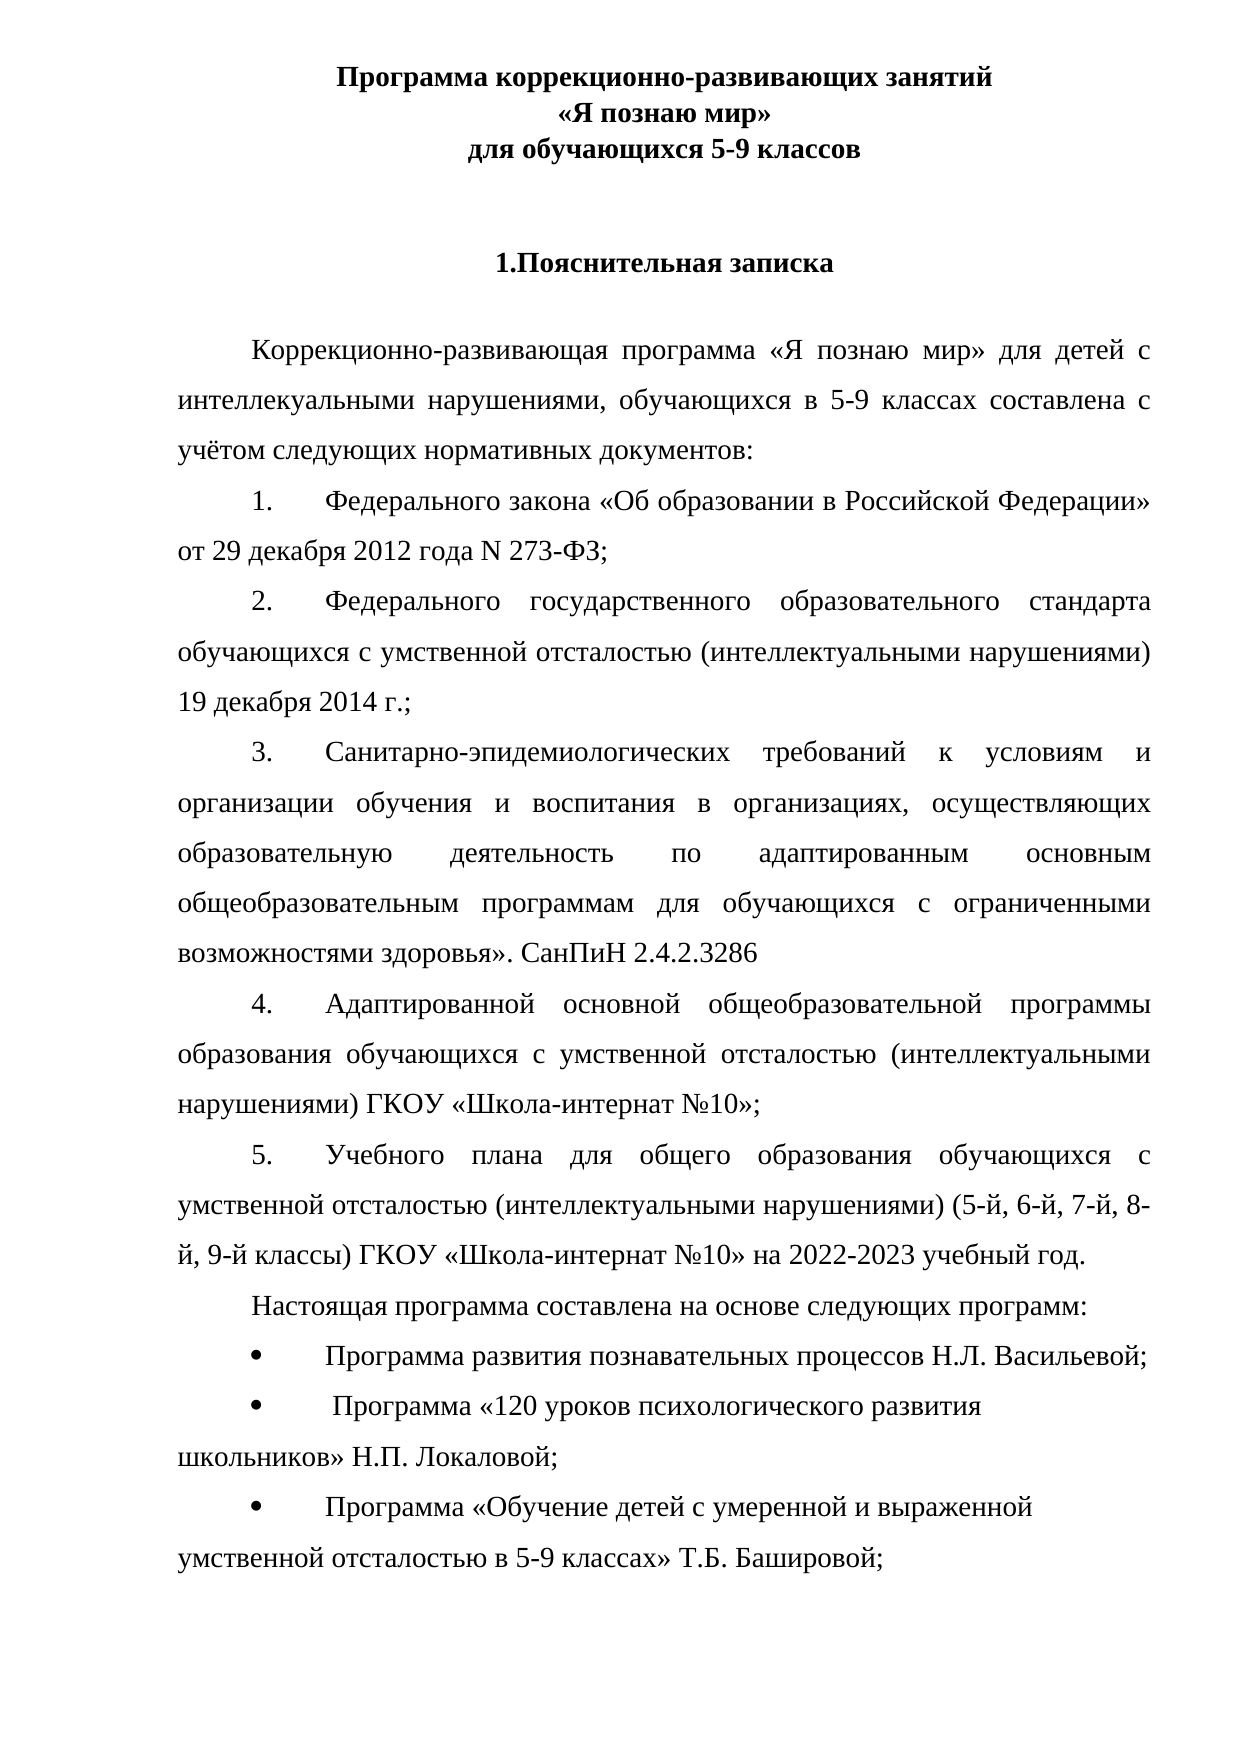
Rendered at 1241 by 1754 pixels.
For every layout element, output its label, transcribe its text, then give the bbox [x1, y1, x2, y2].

list Федерального государственного образовательного стандарта обучающихся с умственной отсталостью (интеллектуальными нарушениями) 19 декабря 2014 г.; [177, 583, 1152, 718]
list Санитарно-эпидемиологических требований к условиям и организации обучения и воспитания в организациях, осуществляющих образовательную деятельность по адаптированным основным общеобразовательным программам для обучающихся с ограниченными возможностями здоровья». СанПиН 2.4.2.3286 [177, 734, 1152, 969]
list Программа «120 уроков психологического развития школьников» Н.П. Локаловой; [177, 1388, 1152, 1472]
list Программа «Обучение детей с умеренной и выраженной умственной отсталостью в 5-9 классах» Т.Б. Башировой; [177, 1489, 1152, 1573]
text Программа коррекционно-развивающих занятий [177, 59, 1152, 93]
list Программа развития познавательных процессов Н.Л. Васильевой; [177, 1338, 1152, 1372]
text Настоящая программа составлена на основе следующих программ: [177, 1288, 1152, 1321]
text «Я познаю мир» [177, 95, 1152, 129]
list Федерального закона «Об образовании в Российской Федерации» от 29 декабря 2012 года N 273-ФЗ; [177, 483, 1152, 567]
subtitle 1.Пояснительная записка [177, 245, 1152, 279]
text Коррекционно-развивающая программа «Я познаю мир» для детей с интеллекуальными нарушениями, обучающихся в 5-9 классах составлена с учётом следующих нормативных документов: [177, 332, 1152, 466]
text для обучающихся 5-9 классов [177, 131, 1152, 165]
list Адаптированной основной общеобразовательной программы образования обучающихся с умственной отсталостью (интеллектуальными нарушениями) ГКОУ «Школа-интернат №10»; [177, 986, 1152, 1120]
list Учебного плана для общего образования обучающихся с умственной отсталостью (интеллектуальными нарушениями) (5-й, 6-й, 7-й, 8-й, 9-й классы) ГКОУ «Школа-интернат №10» на 2022-2023 учебный год. [177, 1137, 1152, 1271]
